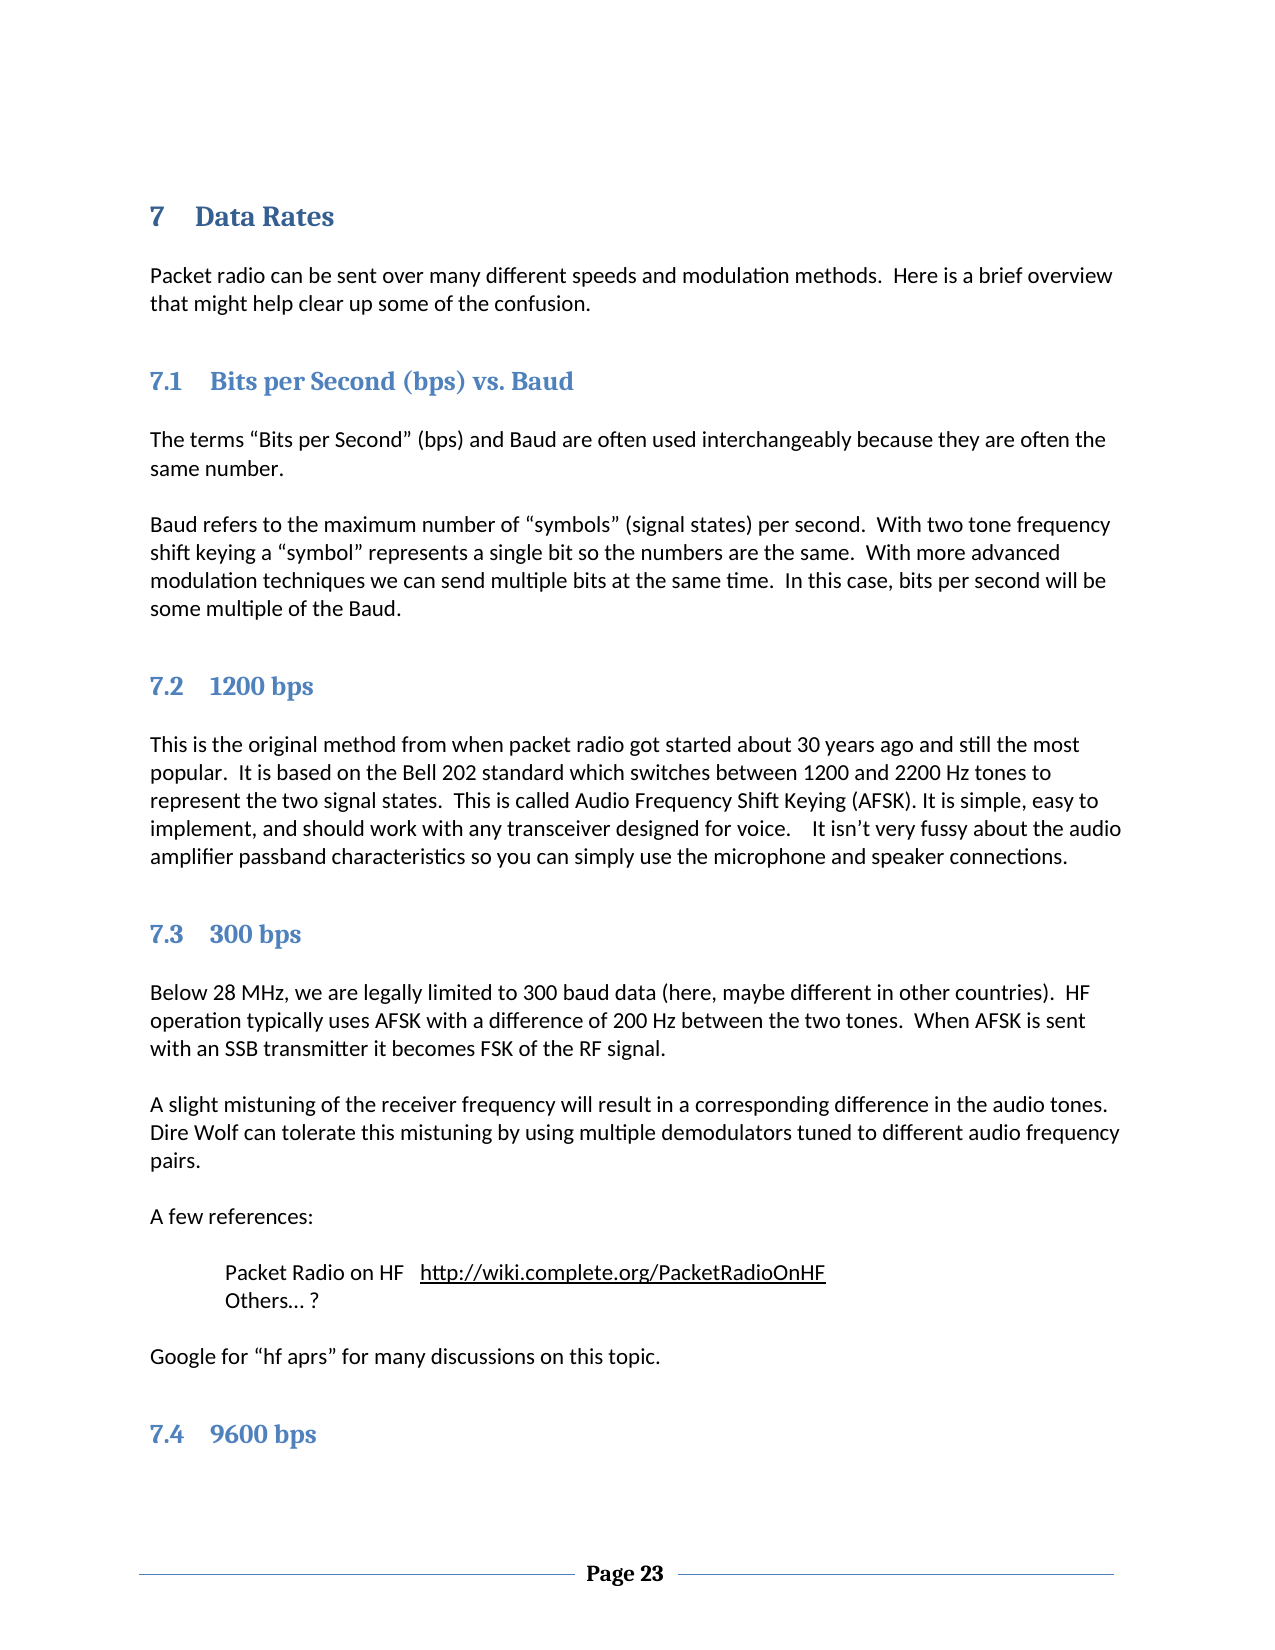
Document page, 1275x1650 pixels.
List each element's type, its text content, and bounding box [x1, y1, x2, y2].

text A few references: [150, 1202, 1125, 1230]
subtitle Bits per Second (bps) vs. Baud [150, 366, 1125, 398]
text Packet Radio on HF http://wiki.complete.org/PacketRadioOnHF [150, 1258, 1125, 1286]
text Baud refers to the maximum number of “symbols” (signal states) per second. With two tone frequency shift keying a “symbol” represents a single bit so the numbers are the same. With more advanced modulation techniques we can send multiple bits at the same time. In this case, bits per second will be some multiple of the Baud. [150, 510, 1125, 622]
text Packet radio can be sent over many different speeds and modulation methods. Here is a brief overview that might help clear up some of the confusion. [150, 262, 1125, 318]
text Below 28 MHz, we are legally limited to 300 baud data (here, maybe different in other countries). HF operation typically uses AFSK with a difference of 200 Hz between the two tones. When AFSK is sent with an SSB transmitter it becomes FSK of the RF signal. [150, 978, 1125, 1062]
subtitle Data Rates [150, 200, 1125, 233]
subtitle 9600 bps [150, 1419, 1125, 1450]
text Google for “hf aprs” for many discussions on this topic. [150, 1342, 1125, 1370]
text Others… ? [150, 1286, 1125, 1314]
subtitle 1200 bps [150, 671, 1125, 702]
subtitle 300 bps [150, 919, 1125, 950]
text This is the original method from when packet radio got started about 30 years ago and still the most popular. It is based on the Bell 202 standard which switches between 1200 and 2200 Hz tones to represent the two signal states. This is called Audio Frequency Shift Keying (AFSK). It is simple, easy to implement, and should work with any transceiver designed for voice. It isn’t very fussy about the audio amplifier passband characteristics so you can simply use the microphone and speaker connections. [150, 730, 1125, 870]
text The terms “Bits per Second” (bps) and Baud are often used interchangeably because they are often the same number. [150, 426, 1125, 482]
text A slight mistuning of the receiver frequency will result in a corresponding difference in the audio tones. Dire Wolf can tolerate this mistuning by using multiple demodulators tuned to different audio frequency pairs. [150, 1090, 1125, 1174]
